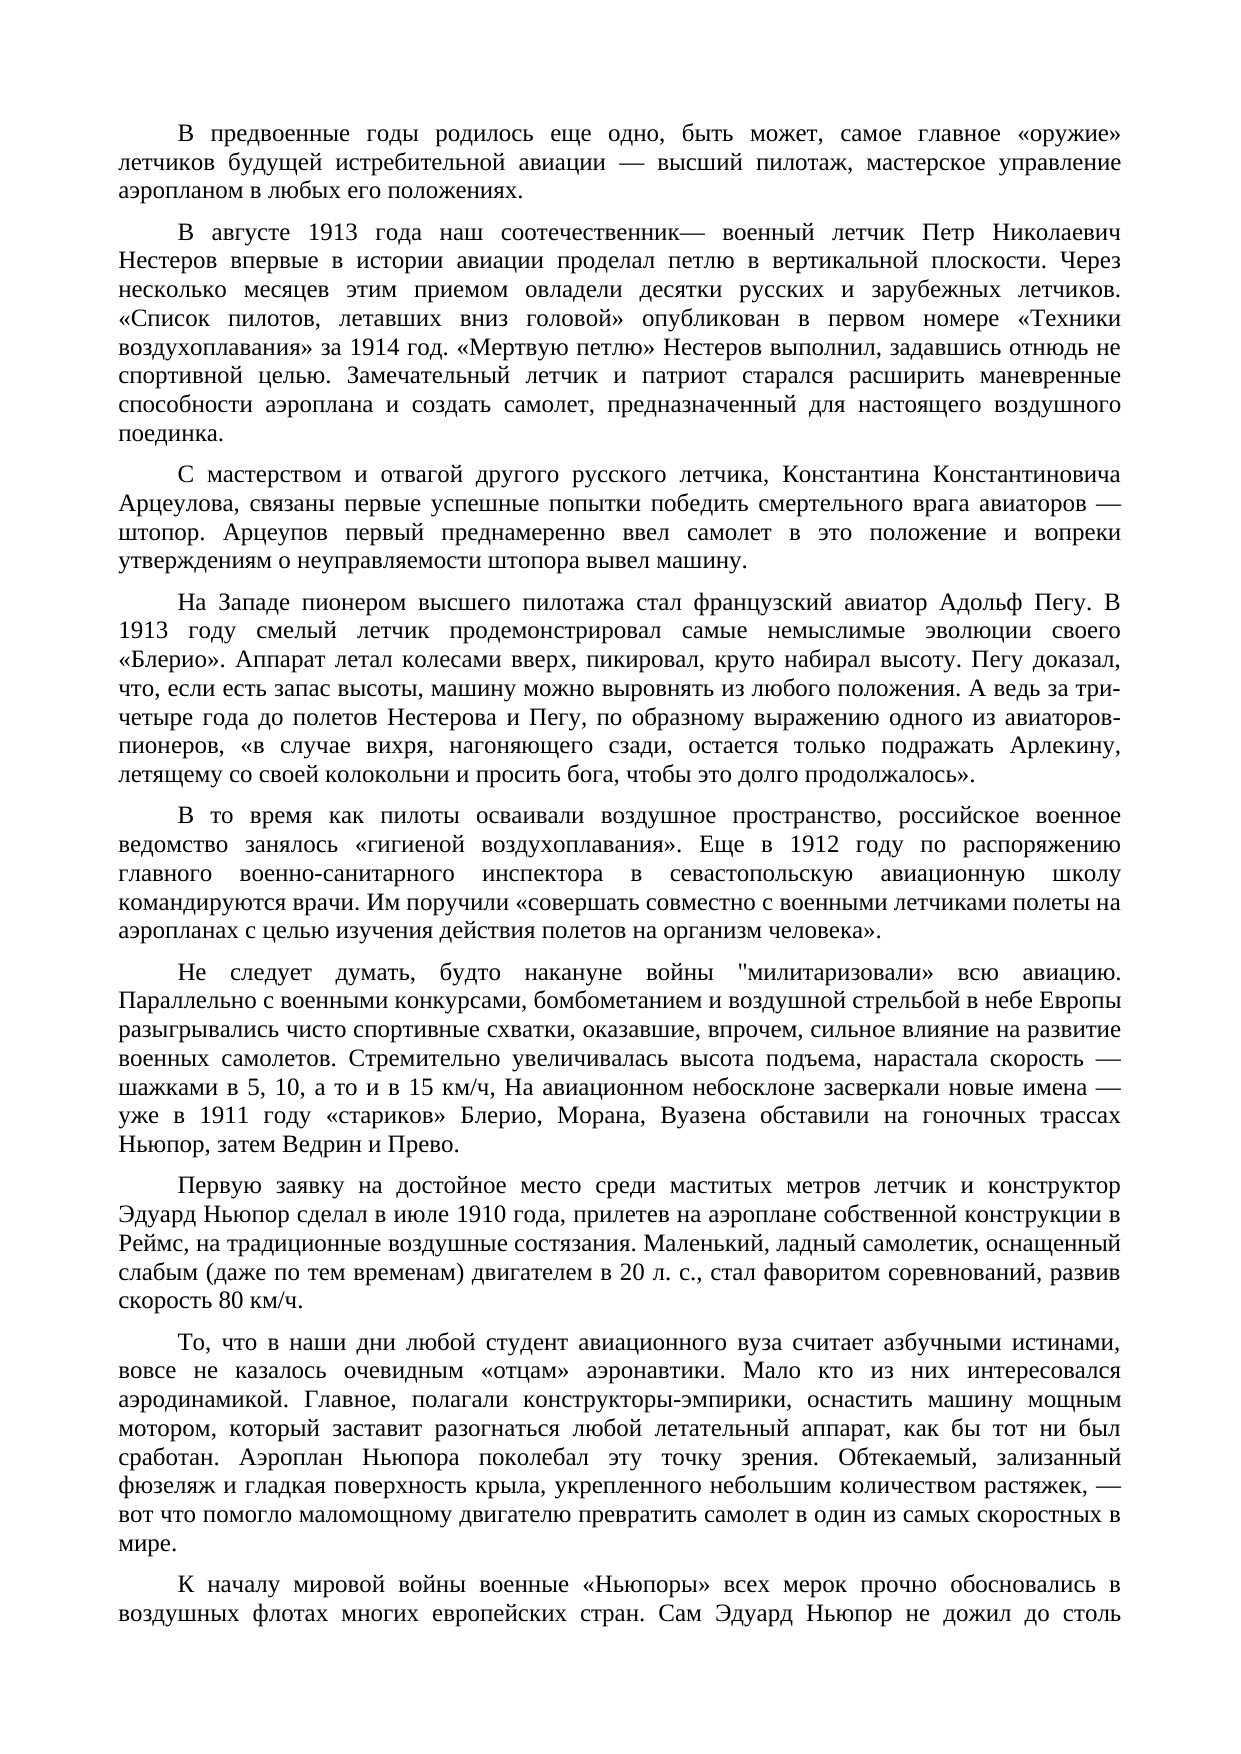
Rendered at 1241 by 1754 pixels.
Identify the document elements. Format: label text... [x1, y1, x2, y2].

text То, что в наши дни любой студент авиационного вуза считает азбучными истинами, вовсе не казалось очевидным «отцам» аэронавтики. Мало кто из них интересовался аэродинамикой. Главное, полагали конструкторы-эмпирики, оснастить машину мощным мотором, который заставит разогнаться любой летательный аппарат, как бы тот ни был сработан. Аэроплан Ньюпора поколебал эту точку зрения. Обтекаемый, зализанный фюзеляж и гладкая поверхность крыла, укрепленного небольшим количеством растяжек, — вот что помогло маломощному двигателю превратить самолет в один из самых скоростных в мире. [118, 1327, 1122, 1557]
text Первую заявку на достойное место среди маститых метров летчик и конструктор Эдуард Ньюпор сделал в июле 1910 года, прилетев на аэроплане собственной конструкции в Реймс, на традиционные воздушные состязания. Маленький, ладный самолетик, оснащенный слабым (даже по тем временам) двигателем в 20 л. с., стал фаворитом соревнований, развив скорость 80 км/ч. [118, 1171, 1122, 1314]
text В августе 1913 года наш соотечественник— военный летчик Петр Николаевич Нестеров впервые в истории авиации проделал петлю в вертикальной плоскости. Через несколько месяцев этим приемом овладели десятки русских и зарубежных летчиков. «Список пилотов, летавших вниз головой» опубликован в первом номере «Техники воздухоплавания» за 1914 год. «Мертвую петлю» Нестеров выполнил, задавшись отнюдь не спортивной целью. Замечательный летчик и патриот старался расширить маневренные способности аэроплана и создать самолет, предназначенный для настоящего воздушного поединка. [118, 217, 1122, 447]
text С мастерством и отвагой другого русского летчика, Константина Константиновича Арцеулова, связаны первые успешные попытки победить смертельного врага авиаторов — штопор. Арцеупов первый преднамеренно ввел самолет в это положение и вопреки утверждениям о неуправляемости штопора вывел машину. [118, 459, 1122, 574]
text На Западе пионером высшего пилотажа стал французский авиатор Адольф Пегу. В 1913 году смелый летчик продемонстрировал самые немыслимые эволюции своего «Блерио». Аппарат летал колесами вверх, пикировал, круто набирал высоту. Пегу доказал, что, если есть запас высоты, машину можно выровнять из любого положения. А ведь за три-четыре года до полетов Нестерова и Пегу, по образному выражению одного из авиаторов-пионеров, «в случае вихря, нагоняющего сзади, остается только подражать Арлекину, летящему со своей колокольни и просить бога, чтобы это долго продолжалось». [118, 587, 1122, 788]
text В то время как пилоты осваивали воздушное пространство, российское военное ведомство занялось «гигиеной воздухоплавания». Еще в 1912 году по распоряжению главного военно-санитарного инспектора в севастопольскую авиационную школу командируются врачи. Им поручили «совершать совместно с военными летчиками полеты на аэропланах с целью изучения действия полетов на организм человека». [118, 801, 1122, 944]
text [118, 1569, 1122, 1627]
text Не следует думать, будто накануне войны "милитаризовали» всю авиацию. Параллельно с военными конкурсами, бомбометанием и воздушной стрельбой в небе Европы разыгрывались чисто спортивные схватки, оказавшие, впрочем, сильное влияние на развитие военных самолетов. Стремительно увеличивалась высота подъема, нарастала скорость — шажками в 5, 10, а то и в 15 км/ч, На авиационном небосклоне засверкали новые имена — уже в 1911 году «стариков» Блерио, Морана, Вуазена обставили на гоночных трассах Ньюпор, затем Ведрин и Прево. [118, 957, 1122, 1158]
text В предвоенные годы родилось еще одно, быть может, самое главное «оружие» летчиков будущей истребительной авиации — высший пилотаж, мастерское управление аэропланом в любых его положениях. [118, 118, 1122, 204]
